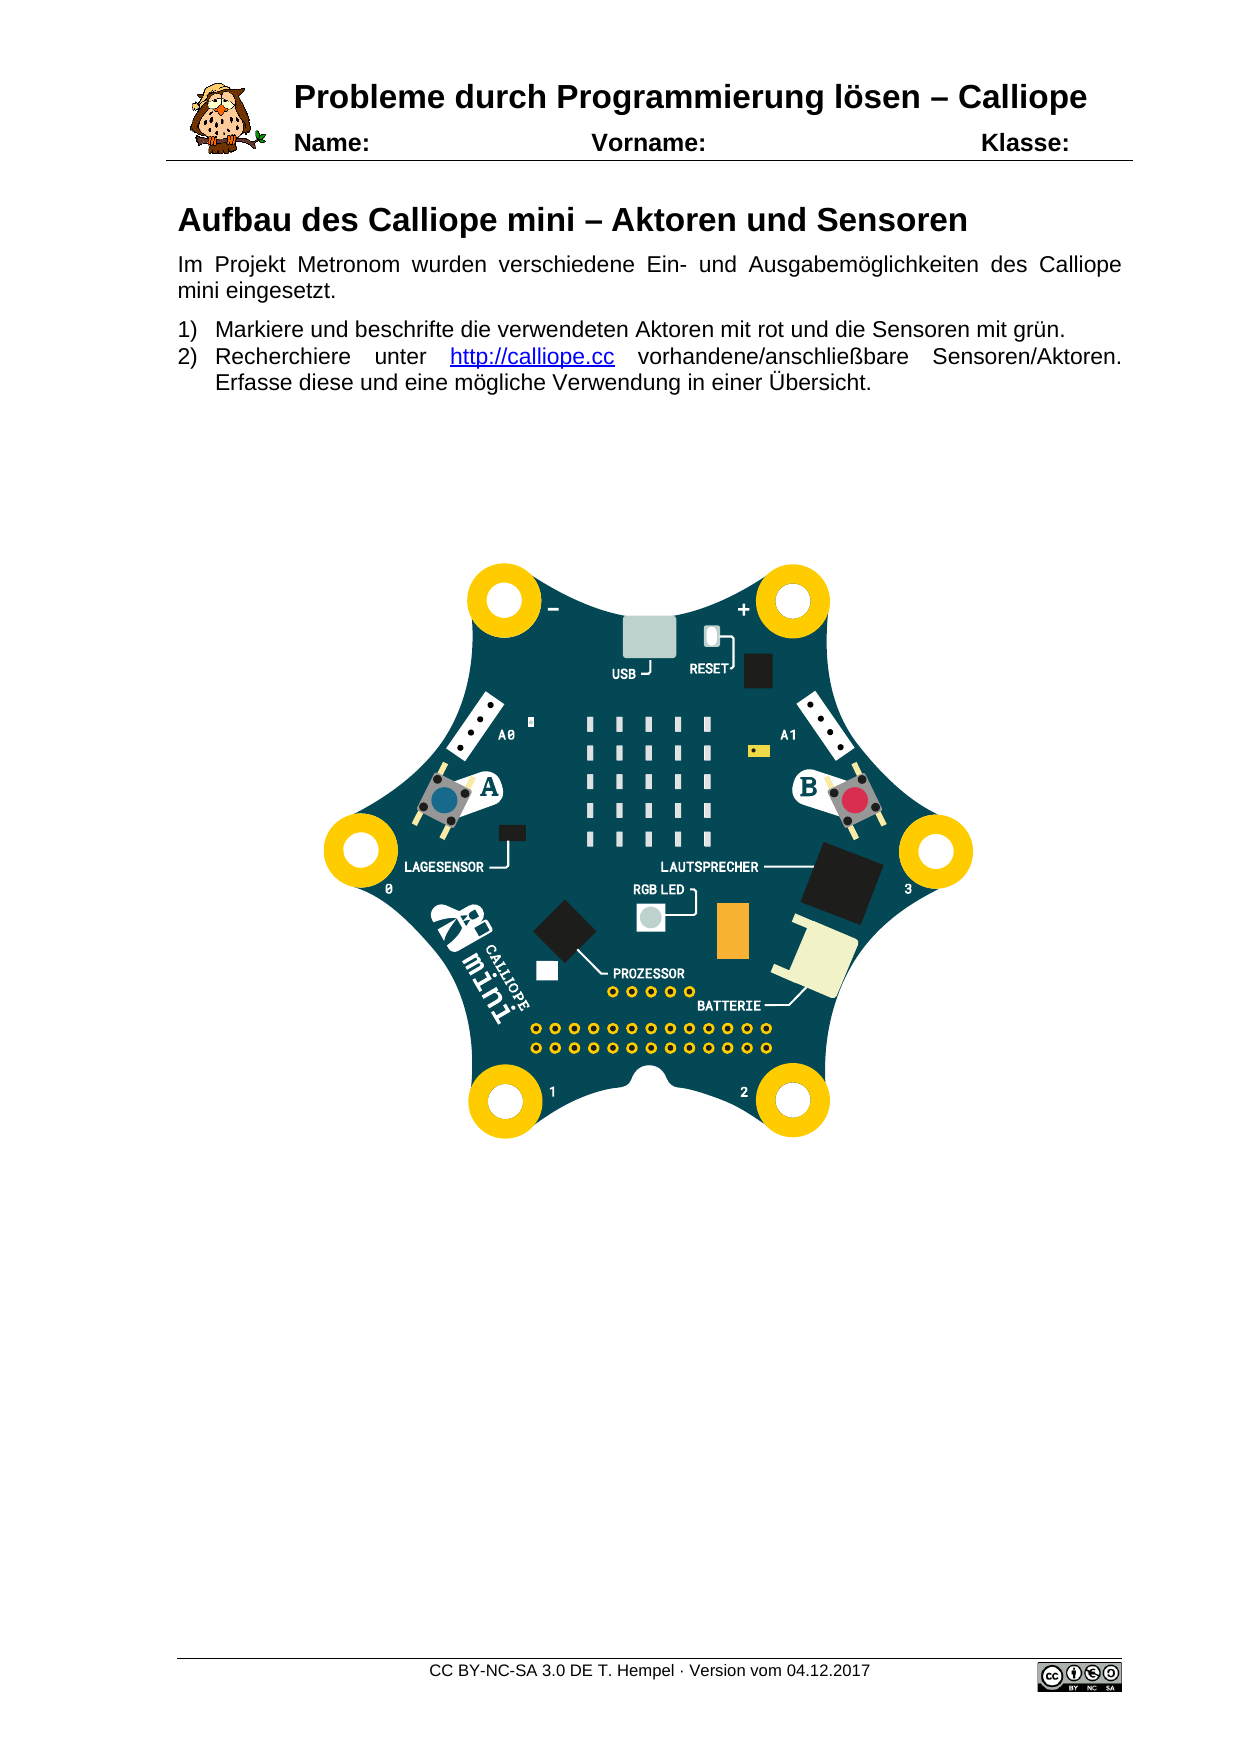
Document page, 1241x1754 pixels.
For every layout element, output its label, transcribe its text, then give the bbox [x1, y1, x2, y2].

subtitle Aufbau des Calliope mini – Aktoren und Sensoren [177, 200, 1122, 239]
list Markiere und beschrifte die verwendeten Aktoren mit rot und die Sensoren mit grün. [177, 316, 1122, 343]
text Im Projekt Metronom wurden verschiedene Ein- und Ausgabemöglichkeiten des Calliope mini eingesetzt. [177, 251, 1122, 304]
picture [177, 73, 271, 160]
picture [1037, 1662, 1122, 1692]
list Recherchiere unter http://calliope.cc vorhandene/anschließbare Sensoren/Aktoren. Erfasse diese und eine mögliche Verwendung in einer Übersicht. [177, 343, 1122, 395]
